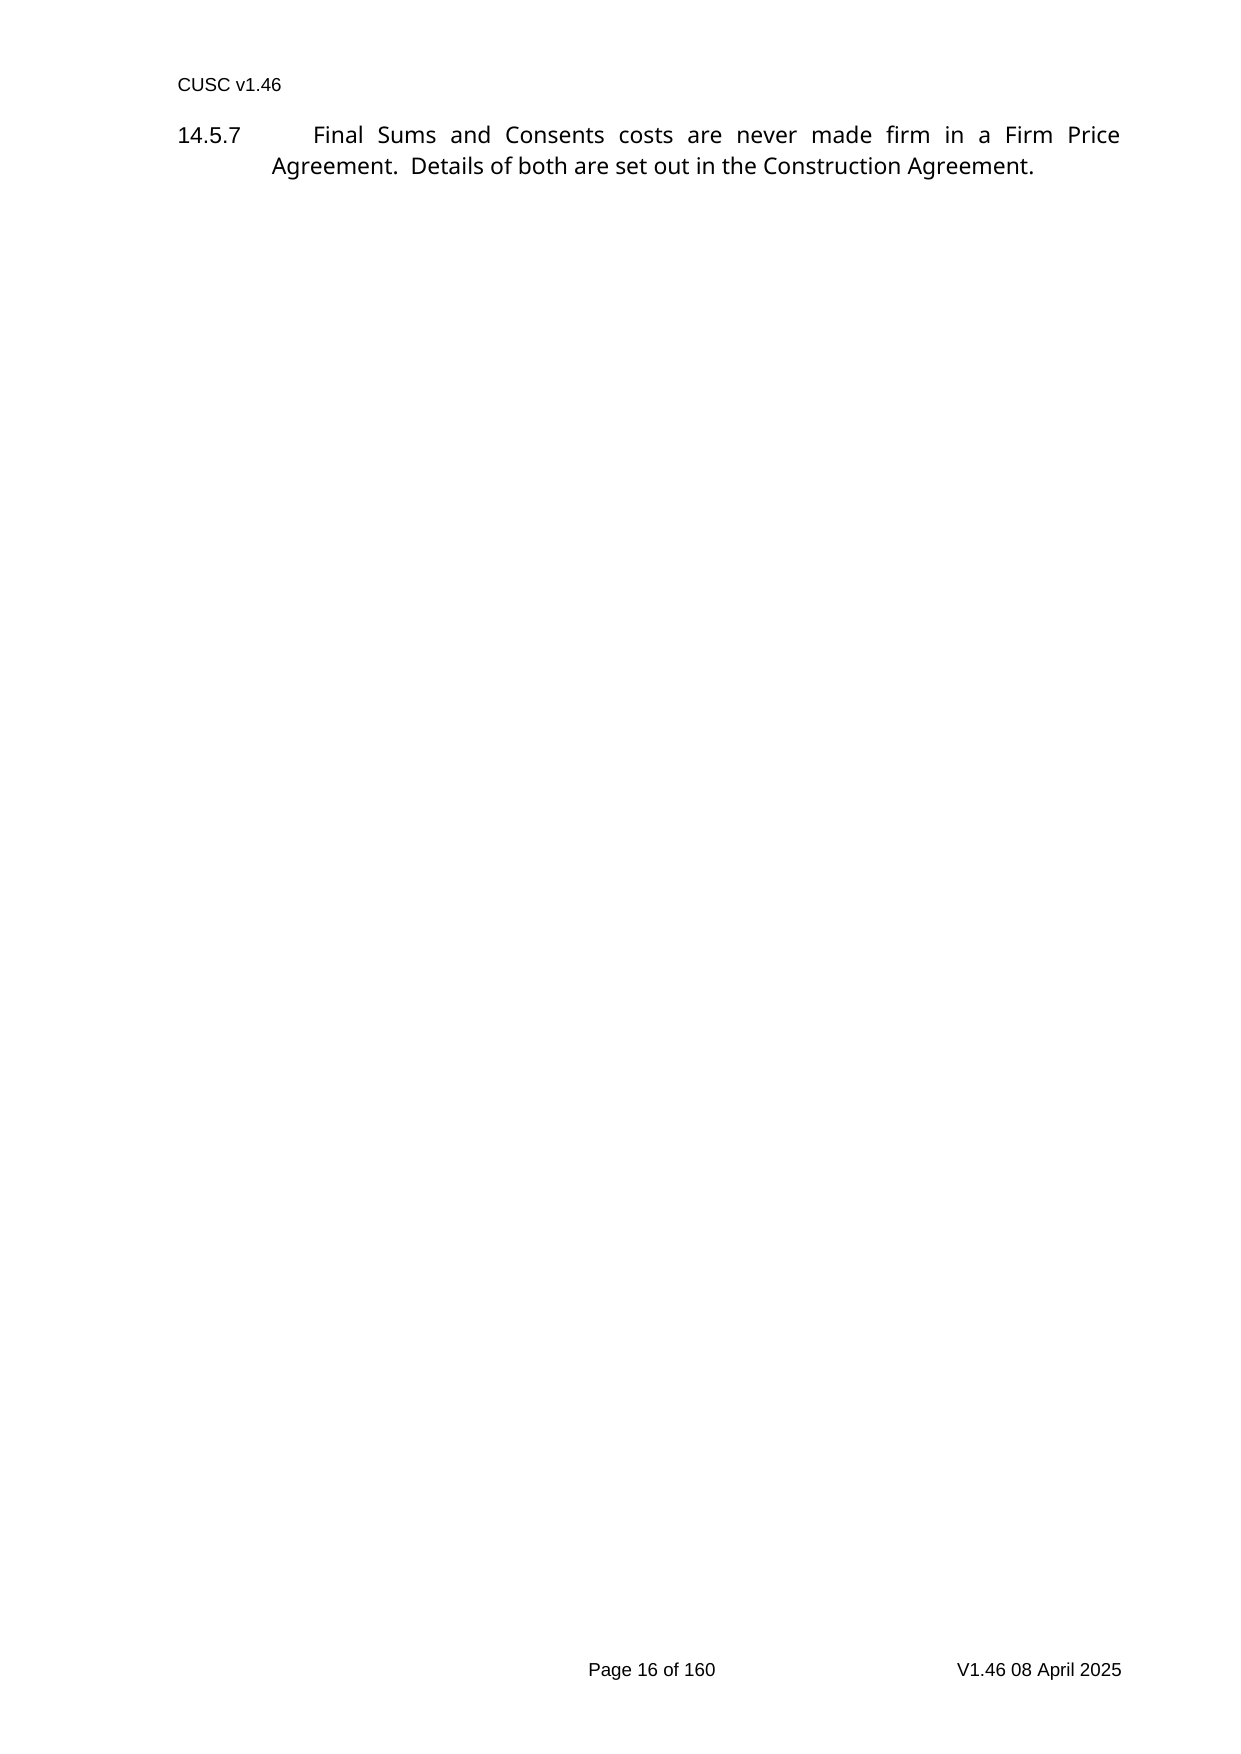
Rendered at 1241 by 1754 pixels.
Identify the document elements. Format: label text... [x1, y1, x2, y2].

list Final Sums and Consents costs are never made firm in a Firm Price Agreement. Details of both are set out in the Construction Agreement. [177, 119, 1121, 181]
